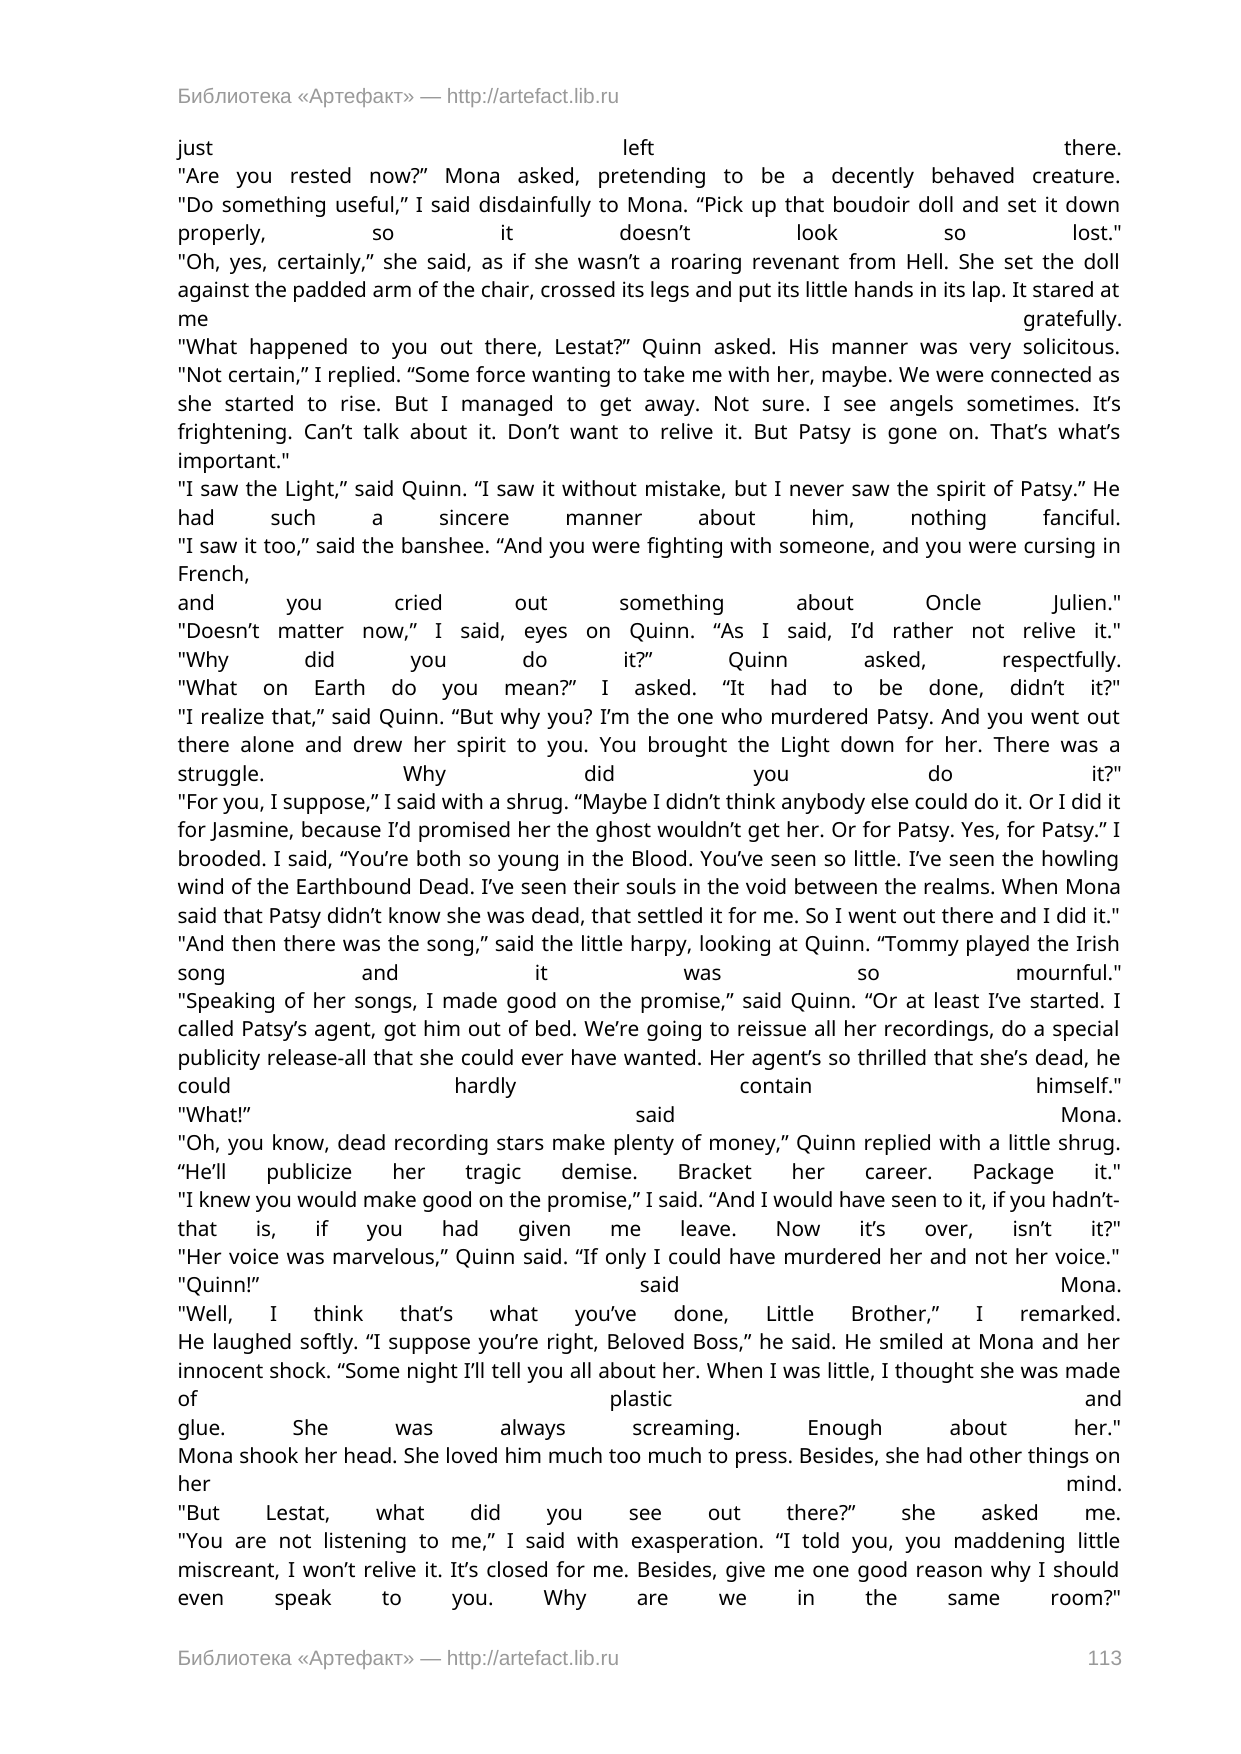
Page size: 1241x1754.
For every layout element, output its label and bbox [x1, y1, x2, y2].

text [177, 133, 1122, 1612]
